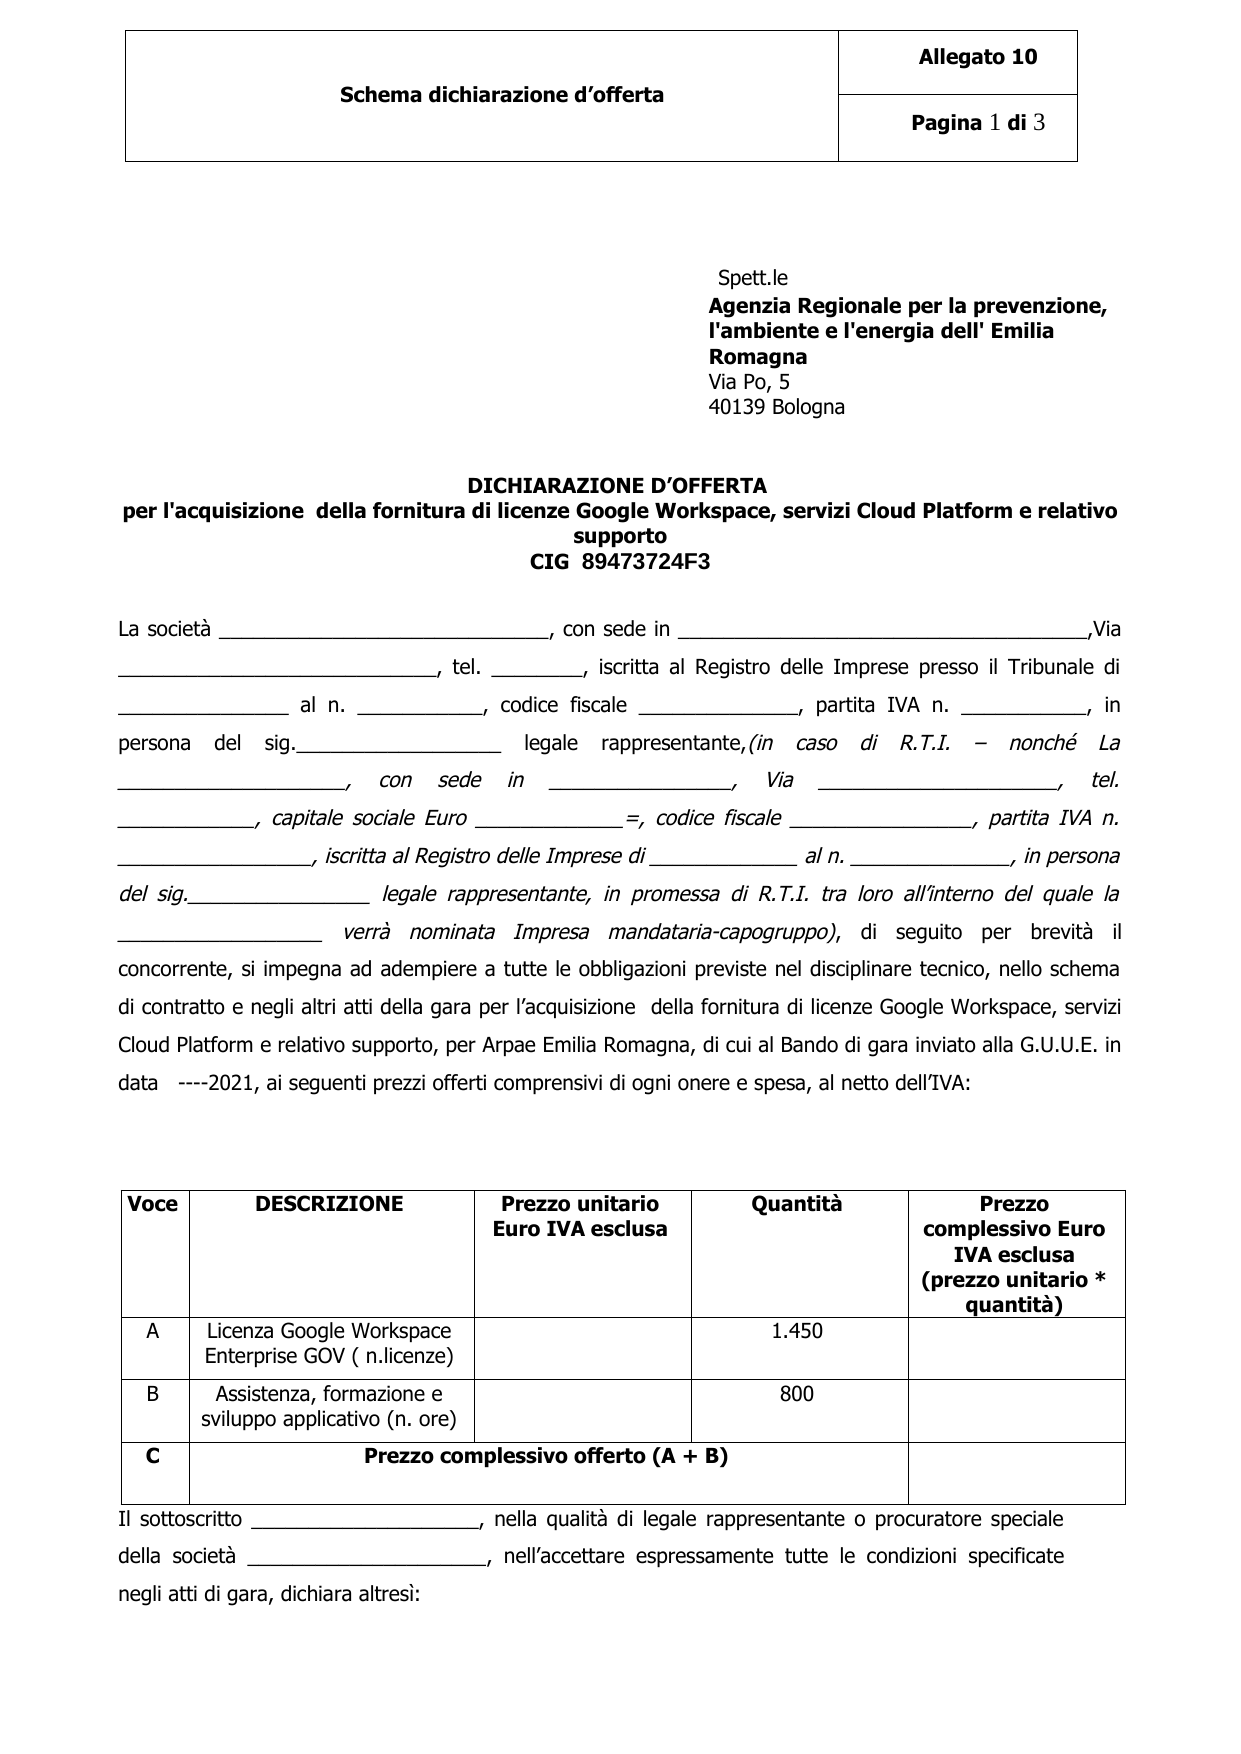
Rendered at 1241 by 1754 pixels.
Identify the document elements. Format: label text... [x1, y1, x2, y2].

table_cell 800 [692, 1380, 908, 1442]
table_cell 1.450 [692, 1318, 908, 1379]
table_header Prezzo unitario Euro IVA esclusa [475, 1191, 691, 1317]
table_cell Prezzo complessivo offerto (A + B) [190, 1443, 908, 1504]
table_cell Licenza Google Workspace Enterprise GOV ( n.licenze) [190, 1318, 474, 1379]
table_cell C [122, 1443, 189, 1504]
table_header Voce [122, 1191, 189, 1317]
text La società _____________________________, con sede in ____________________________________,Via ____________________________, tel. ________, iscritta al Registro delle Imprese presso il Tribunale di _______________ al n. ___________, codice fiscale ______________, partita IVA n. ___________, in persona del sig.__________________ legale rappresentante,(in caso di R.T.I. – nonché La ____________________, con sede in ________________, Via _____________________, tel. ____________, capitale sociale Euro _____________=, codice fiscale ________________, partita IVA n. _________________, iscritta al Registro delle Imprese di _____________ al n. ______________, in persona del sig.________________ legale rappresentante, in promessa di R.T.I. tra loro all’interno del quale la __________________ verrà nominata Impresa mandataria-capogruppo), di seguito per brevità il concorrente, si impegna ad adempiere a tutte le obbligazioni previste nel disciplinare tecnico, nello schema di contratto e negli altri atti della gara per l’acquisizione della fornitura di licenze Google Workspace, servizi Cloud Platform e relativo supporto, per Arpae Emilia Romagna, di cui al Bando di gara inviato alla G.U.U.E. in data ----2021, ai seguenti prezzi offerti comprensivi di ogni onere e spesa, al netto dell’IVA: [118, 616, 1122, 1095]
table_cell [475, 1380, 691, 1442]
table_cell [475, 1318, 691, 1379]
subtitle Spett.le Agenzia Regionale per la prevenzione, l'ambiente e l'energia dell' Emilia Romagna Via Po, 5 40139 Bologna [663, 216, 1122, 419]
table_cell [909, 1380, 1125, 1442]
table_cell A [122, 1318, 189, 1379]
text Il sottoscritto ____________________, nella qualità di legale rappresentante o procuratore speciale della società _____________________, nell’accettare espressamente tutte le condizioni specificate negli atti di gara, dichiara altresì: [118, 1505, 1065, 1606]
table_cell B [122, 1380, 189, 1442]
table_header Quantità [692, 1191, 908, 1317]
table_cell [909, 1443, 1125, 1504]
table_header Prezzo complessivo Euro IVA esclusa (prezzo unitario * quantità) [909, 1191, 1125, 1317]
table_header DESCRIZIONE [190, 1191, 474, 1317]
text DICHIARAZIONE D’OFFERTA per l'acquisizione della fornitura di licenze Google Workspace, servizi Cloud Platform e relativo supporto CIG 89473724F3 [118, 472, 1122, 574]
table_cell Assistenza, formazione e sviluppo applicativo (n. ore) [190, 1380, 474, 1442]
table_cell [909, 1318, 1125, 1379]
